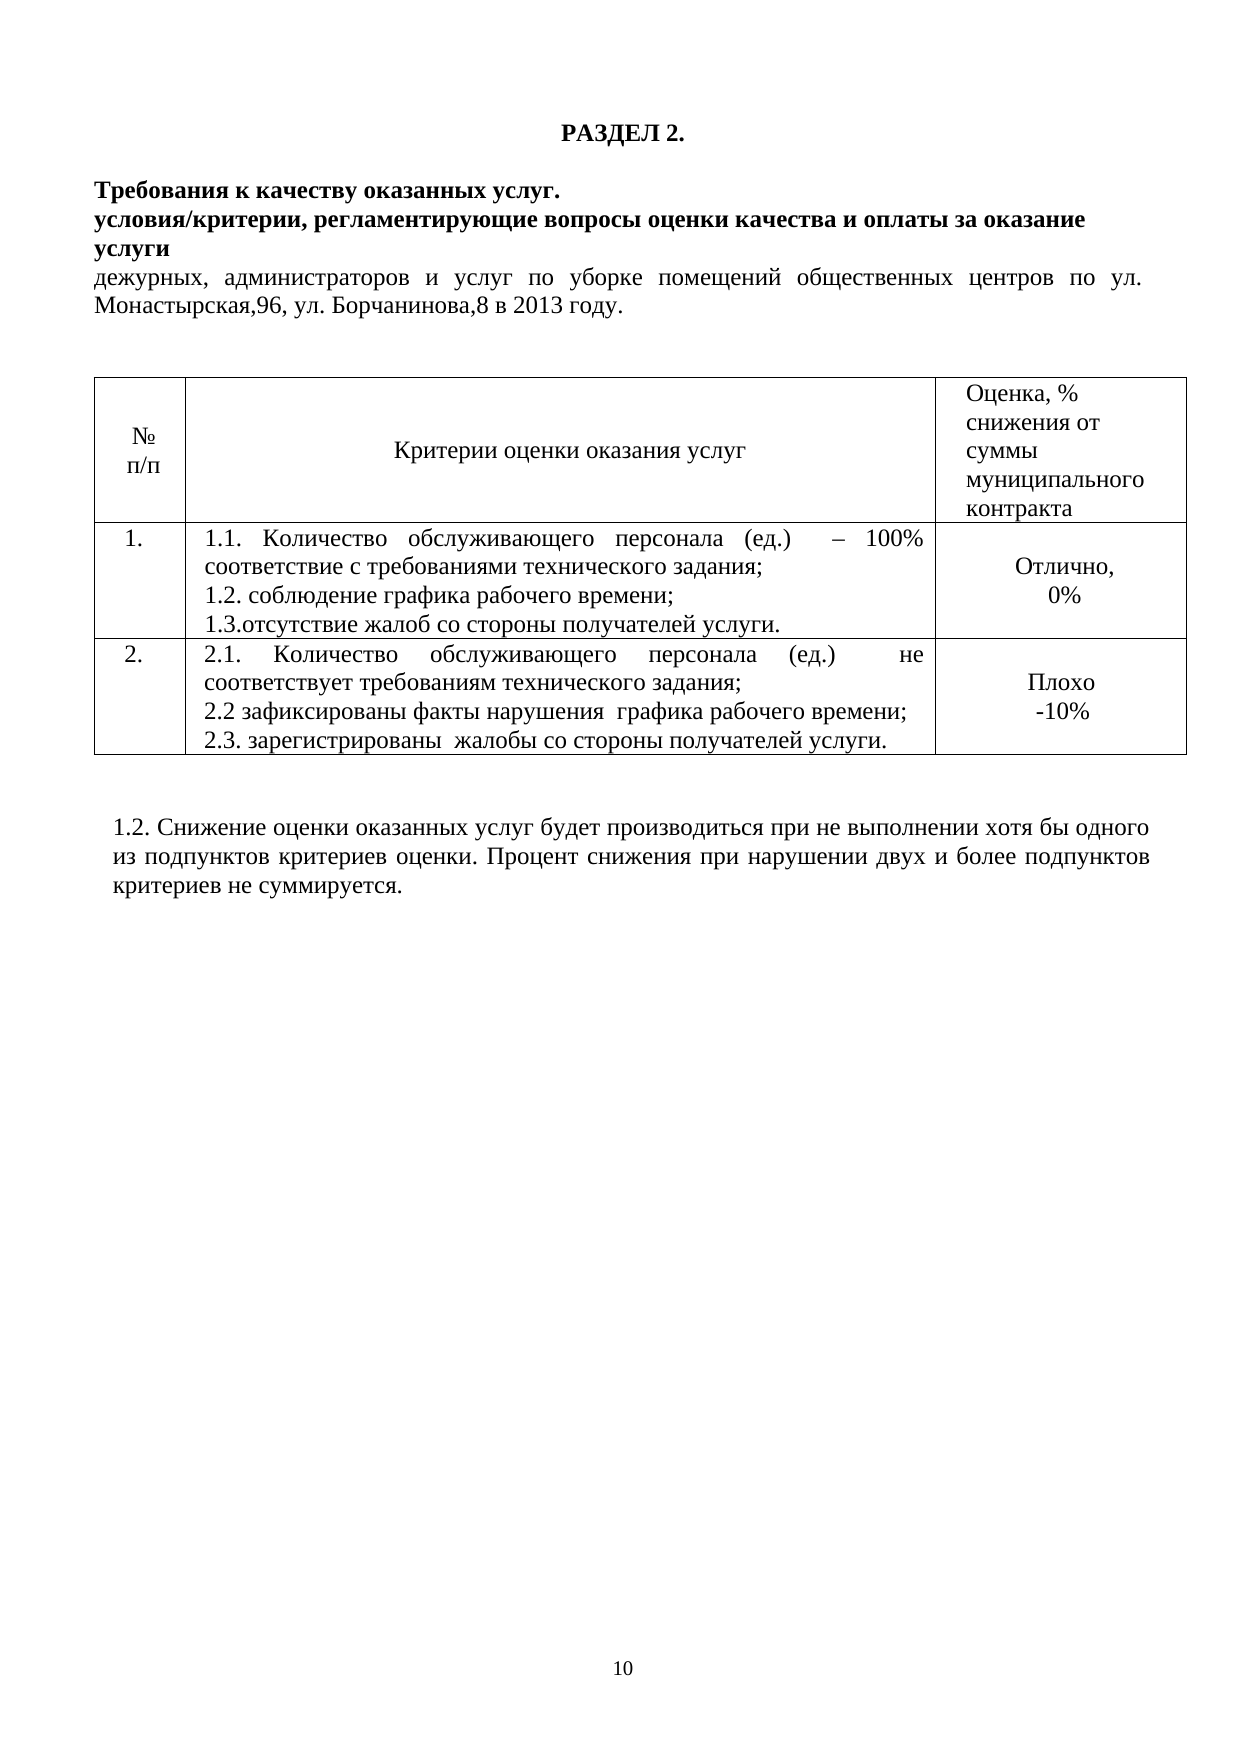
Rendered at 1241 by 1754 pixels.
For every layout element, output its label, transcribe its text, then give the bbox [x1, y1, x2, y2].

table_cell 2. [95, 639, 185, 754]
table_cell Отлично, 0% [936, 523, 1186, 638]
text Требования к качеству оказанных услуг. [94, 176, 1152, 204]
table_cell Плохо -10% [936, 639, 1186, 754]
subtitle дежурных, администраторов и услуг по уборке помещений общественных центров по ул. Монастырская,96, ул. Борчанинова,8 в 2013 году. [94, 262, 1144, 319]
table_cell 2.1. Количество обслуживающего персонала (ед.) не соответствует требованиям технического задания; 2.2 зафиксированы факты нарушения графика рабочего времени; 2.3. зарегистрированы жалобы со стороны получателей услуги. [186, 639, 935, 754]
table_header Критерии оценки оказания услуг [186, 378, 935, 522]
text РАЗДЕЛ 2. [94, 118, 1152, 147]
text условия/критерии, регламентирующие вопросы оценки качества и оплаты за оказание услуги [94, 204, 1152, 262]
text 1.2. Снижение оценки оказанных услуг будет производиться при не выполнении хотя бы одного из подпунктов критериев оценки. Процент снижения при нарушении двух и более подпунктов критериев не суммируется. [113, 812, 1152, 898]
table_cell 1.1. Количество обслуживающего персонала (ед.) – 100% соответствие с требованиями технического задания; 1.2. соблюдение графика рабочего времени; 1.3.отсутствие жалоб со стороны получателей услуги. [186, 523, 935, 638]
table_cell 1. [95, 523, 185, 638]
table_header № п/п [95, 378, 185, 522]
table_header Оценка, % снижения от суммы муниципального контракта [936, 378, 1186, 522]
